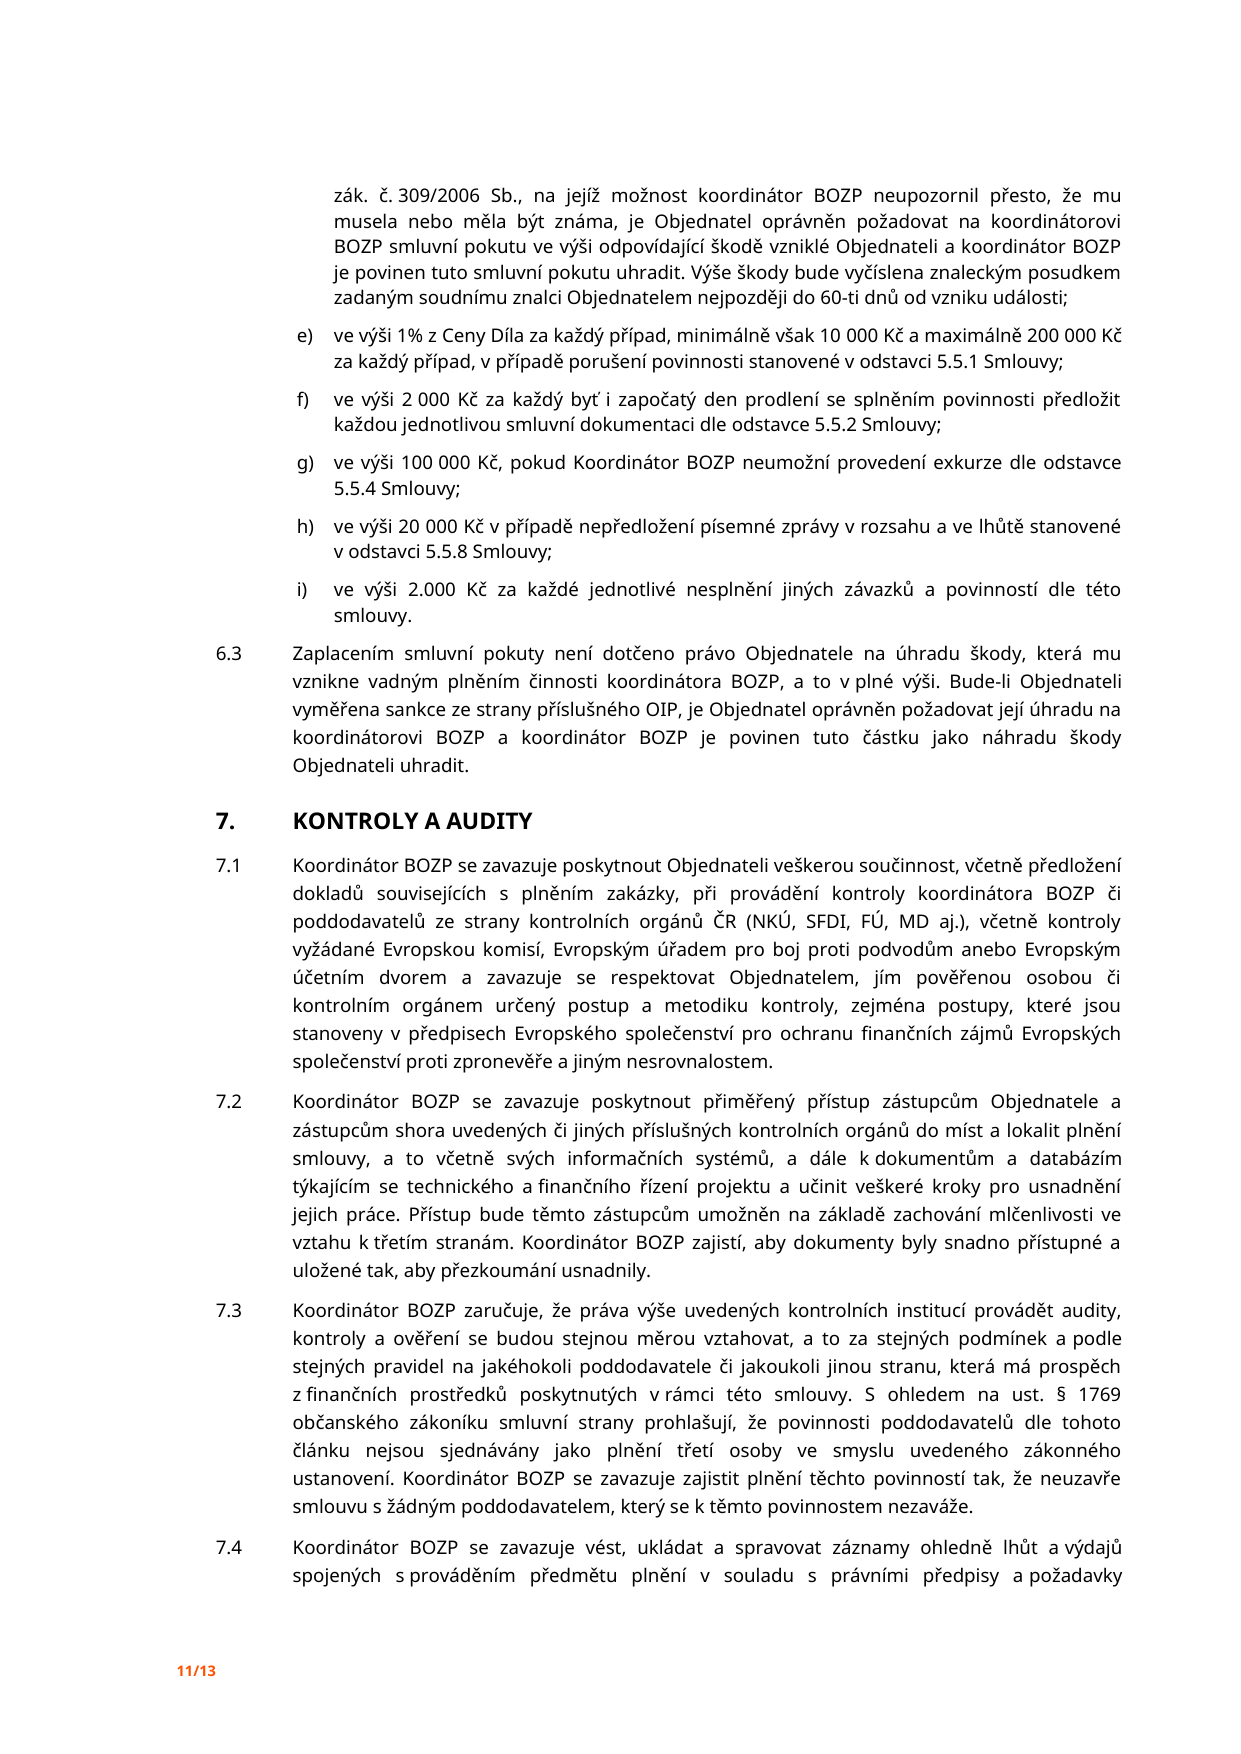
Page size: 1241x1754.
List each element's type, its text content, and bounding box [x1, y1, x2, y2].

list ve výši 2.000 Kč za každé jednotlivé nesplnění jiných závazků a povinností dle této smlouvy. [297, 577, 1122, 628]
list Koordinátor BOZP se zavazuje poskytnout Objednateli veškerou součinnost, včetně předložení dokladů souvisejících s plněním zakázky, při provádění kontroly koordinátora BOZP či poddodavatelů ze strany kontrolních orgánů ČR (NKÚ, SFDI, FÚ, MD aj.), včetně kontroly vyžádané Evropskou komisí, Evropským úřadem pro boj proti podvodům anebo Evropským účetním dvorem a zavazuje se respektovat Objednatelem, jím pověřenou osobou či kontrolním orgánem určený postup a metodiku kontroly, zejména postupy, které jsou stanoveny v předpisech Evropského společenství pro ochranu finančních zájmů Evropských společenství proti zpronevěře a jiným nesrovnalostem. [216, 852, 1122, 1074]
list Koordinátor BOZP se zavazuje poskytnout přiměřený přístup zástupcům Objednatele a zástupcům shora uvedených či jiných příslušných kontrolních orgánů do míst a lokalit plnění smlouvy, a to včetně svých informačních systémů, a dále k dokumentům a databázím týkajícím se technického a finančního řízení projektu a učinit veškeré kroky pro usnadnění jejich práce. Přístup bude těmto zástupcům umožněn na základě zachování mlčenlivosti ve vztahu k třetím stranám. Koordinátor BOZP zajistí, aby dokumenty byly snadno přístupné a uložené tak, aby přezkoumání usnadnily. [216, 1089, 1122, 1282]
list Zaplacením smluvní pokuty není dotčeno právo Objednatele na úhradu škody, která mu vznikne vadným plněním činnosti koordinátora BOZP, a to v plné výši. Bude-li Objednateli vyměřena sankce ze strany příslušného OIP, je Objednatel oprávněn požadovat její úhradu na koordinátorovi BOZP a koordinátor BOZP je povinen tuto částku jako náhradu škody Objednateli uhradit. [216, 640, 1122, 778]
list Koordinátor BOZP zaručuje, že práva výše uvedených kontrolních institucí provádět audity, kontroly a ověření se budou stejnou měrou vztahovat, a to za stejných podmínek a podle stejných pravidel na jakéhokoli poddodavatele či jakoukoli jinou stranu, která má prospěch z finančních prostředků poskytnutých v rámci této smlouvy. S ohledem na ust. § 1769 občanského zákoníku smluvní strany prohlašují, že povinnosti poddodavatelů dle tohoto článku nejsou sjednávány jako plnění třetí osoby ve smyslu uvedeného zákonného ustanovení. Koordinátor BOZP se zavazuje zajistit plnění těchto povinností tak, že neuzavře smlouvu s žádným poddodavatelem, který se k těmto povinnostem nezaváže. [216, 1297, 1122, 1519]
list ve výši 1% z Ceny Díla za každý případ, minimálně však 10 000 Kč a maximálně 200 000 Kč za každý případ, v případě porušení povinnosti stanovené v odstavci 5.5.1 Smlouvy; [297, 322, 1122, 373]
list ve výši 20 000 Kč v případě nepředložení písemné zprávy v rozsahu a ve lhůtě stanovené v odstavci 5.5.8 Smlouvy; [297, 513, 1122, 564]
list ve výši 100 000 Kč, pokud Koordinátor BOZP neumožní provedení exkurze dle odstavce 5.5.4 Smlouvy; [297, 449, 1122, 501]
list ve výši 2 000 Kč za každý byť i započatý den prodlení se splněním povinnosti předložit každou jednotlivou smluvní dokumentaci dle odstavce 5.5.2 Smlouvy; [297, 386, 1122, 437]
list KONTROLY A AUDITY [216, 805, 1122, 837]
